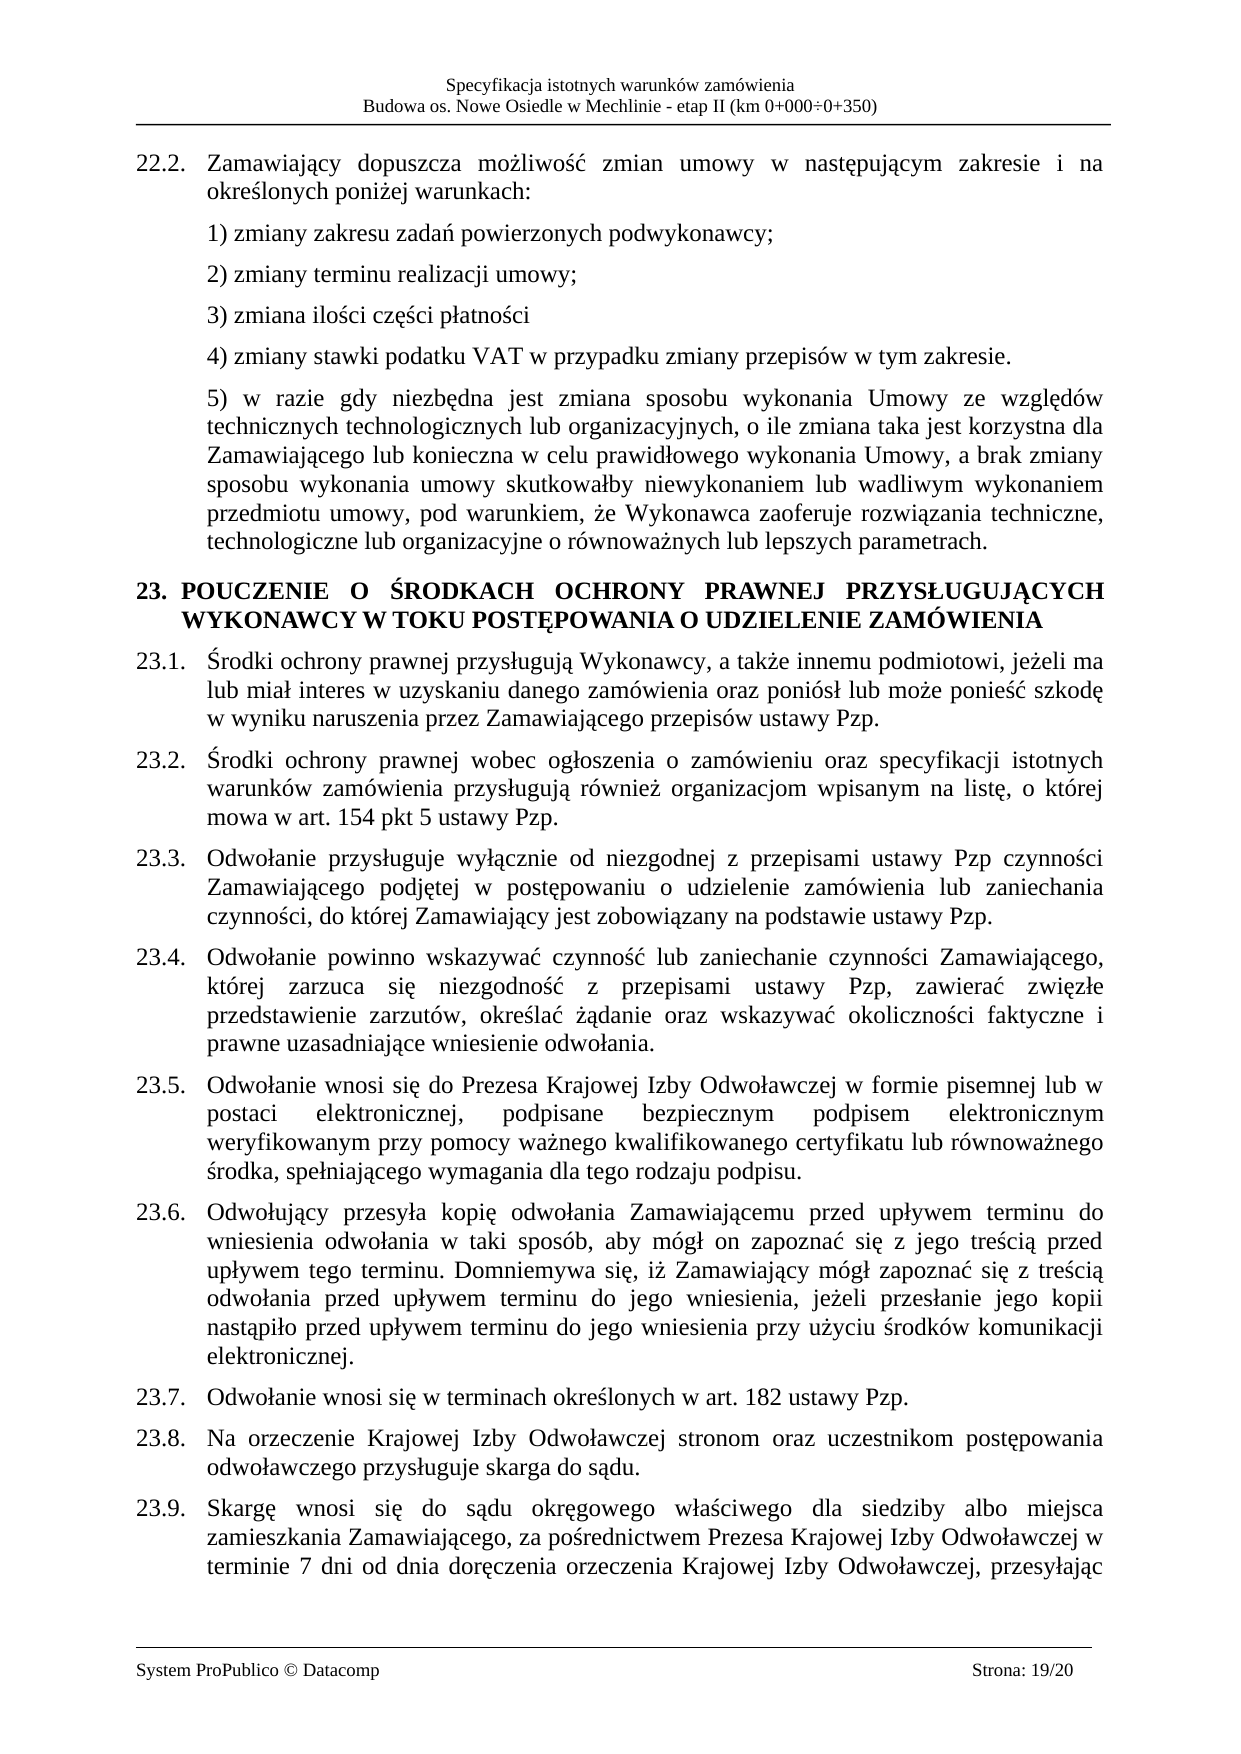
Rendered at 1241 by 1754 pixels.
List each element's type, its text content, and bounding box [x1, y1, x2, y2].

subtitle Odwołanie powinno wskazywać czynność lub zaniechanie czynności Zamawiającego, której zarzuca się niezgodność z przepisami ustawy Pzp, zawierać zwięzłe przedstawienie zarzutów, określać żądanie oraz wskazywać okoliczności faktyczne i prawne uzasadniające wniesienie odwołania. [136, 942, 1104, 1057]
subtitle 5) w razie gdy niezbędna jest zmiana sposobu wykonania Umowy ze względów technicznych technologicznych lub organizacyjnych, o ile zmiana taka jest korzystna dla Zamawiającego lub konieczna w celu prawidłowego wykonania Umowy, a brak zmiany sposobu wykonania umowy skutkowałby niewykonaniem lub wadliwym wykonaniem przedmiotu umowy, pod warunkiem, że Wykonawca zaoferuje rozwiązania techniczne, technologiczne lub organizacyjne o równoważnych lub lepszych parametrach. [207, 383, 1104, 555]
subtitle Odwołanie wnosi się do Prezesa Krajowej Izby Odwoławczej w formie pisemnej lub w postaci elektronicznej, podpisane bezpiecznym podpisem elektronicznym weryfikowanym przy pomocy ważnego kwalifikowanego certyfikatu lub równoważnego środka, spełniającego wymagania dla tego rodzaju podpisu. [136, 1070, 1104, 1185]
subtitle 3) zmiana ilości części płatności [207, 300, 1104, 329]
subtitle Środki ochrony prawnej przysługują Wykonawcy, a także innemu podmiotowi, jeżeli ma lub miał interes w uzyskaniu danego zamówienia oraz poniósł lub może ponieść szkodę w wyniku naruszenia przez Zamawiającego przepisów ustawy Pzp. [136, 646, 1104, 732]
subtitle 1) zmiany zakresu zadań powierzonych podwykonawcy; [207, 218, 1104, 246]
subtitle Środki ochrony prawnej wobec ogłoszenia o zamówieniu oraz specyfikacji istotnych warunków zamówienia przysługują również organizacjom wpisanym na listę, o której mowa w art. 154 pkt 5 ustawy Pzp. [136, 745, 1104, 831]
subtitle 4) zmiany stawki podatku VAT w przypadku zmiany przepisów w tym zakresie. [207, 341, 1104, 370]
subtitle Odwołanie przysługuje wyłącznie od niezgodnej z przepisami ustawy Pzp czynności Zamawiającego podjętej w postępowaniu o udzielenie zamówienia lub zaniechania czynności, do której Zamawiający jest zobowiązany na podstawie ustawy Pzp. [136, 843, 1104, 930]
subtitle Odwołujący przesyła kopię odwołania Zamawiającemu przed upływem terminu do wniesienia odwołania w taki sposób, aby mógł on zapoznać się z jego treścią przed upływem tego terminu. Domniemywa się, iż Zamawiający mógł zapoznać się z treścią odwołania przed upływem terminu do jego wniesienia, jeżeli przesłanie jego kopii nastąpiło przed upływem terminu do jego wniesienia przy użyciu środków komunikacji elektronicznej. [136, 1197, 1104, 1370]
subtitle Na orzeczenie Krajowej Izby Odwoławczej stronom oraz uczestnikom postępowania odwoławczego przysługuje skarga do sądu. [136, 1423, 1104, 1481]
subtitle 2) zmiany terminu realizacji umowy; [207, 259, 1104, 288]
subtitle Pouczenie o środkach ochrony prawnej przysługujących Wykonawcy w toku postępowania o udzielenie zamówienia [136, 576, 1104, 633]
subtitle Odwołanie wnosi się w terminach określonych w art. 182 ustawy Pzp. [136, 1382, 1104, 1411]
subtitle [136, 1493, 1104, 1580]
subtitle Zamawiający dopuszcza możliwość zmian umowy w następującym zakresie i na określonych poniżej warunkach: [136, 148, 1104, 205]
